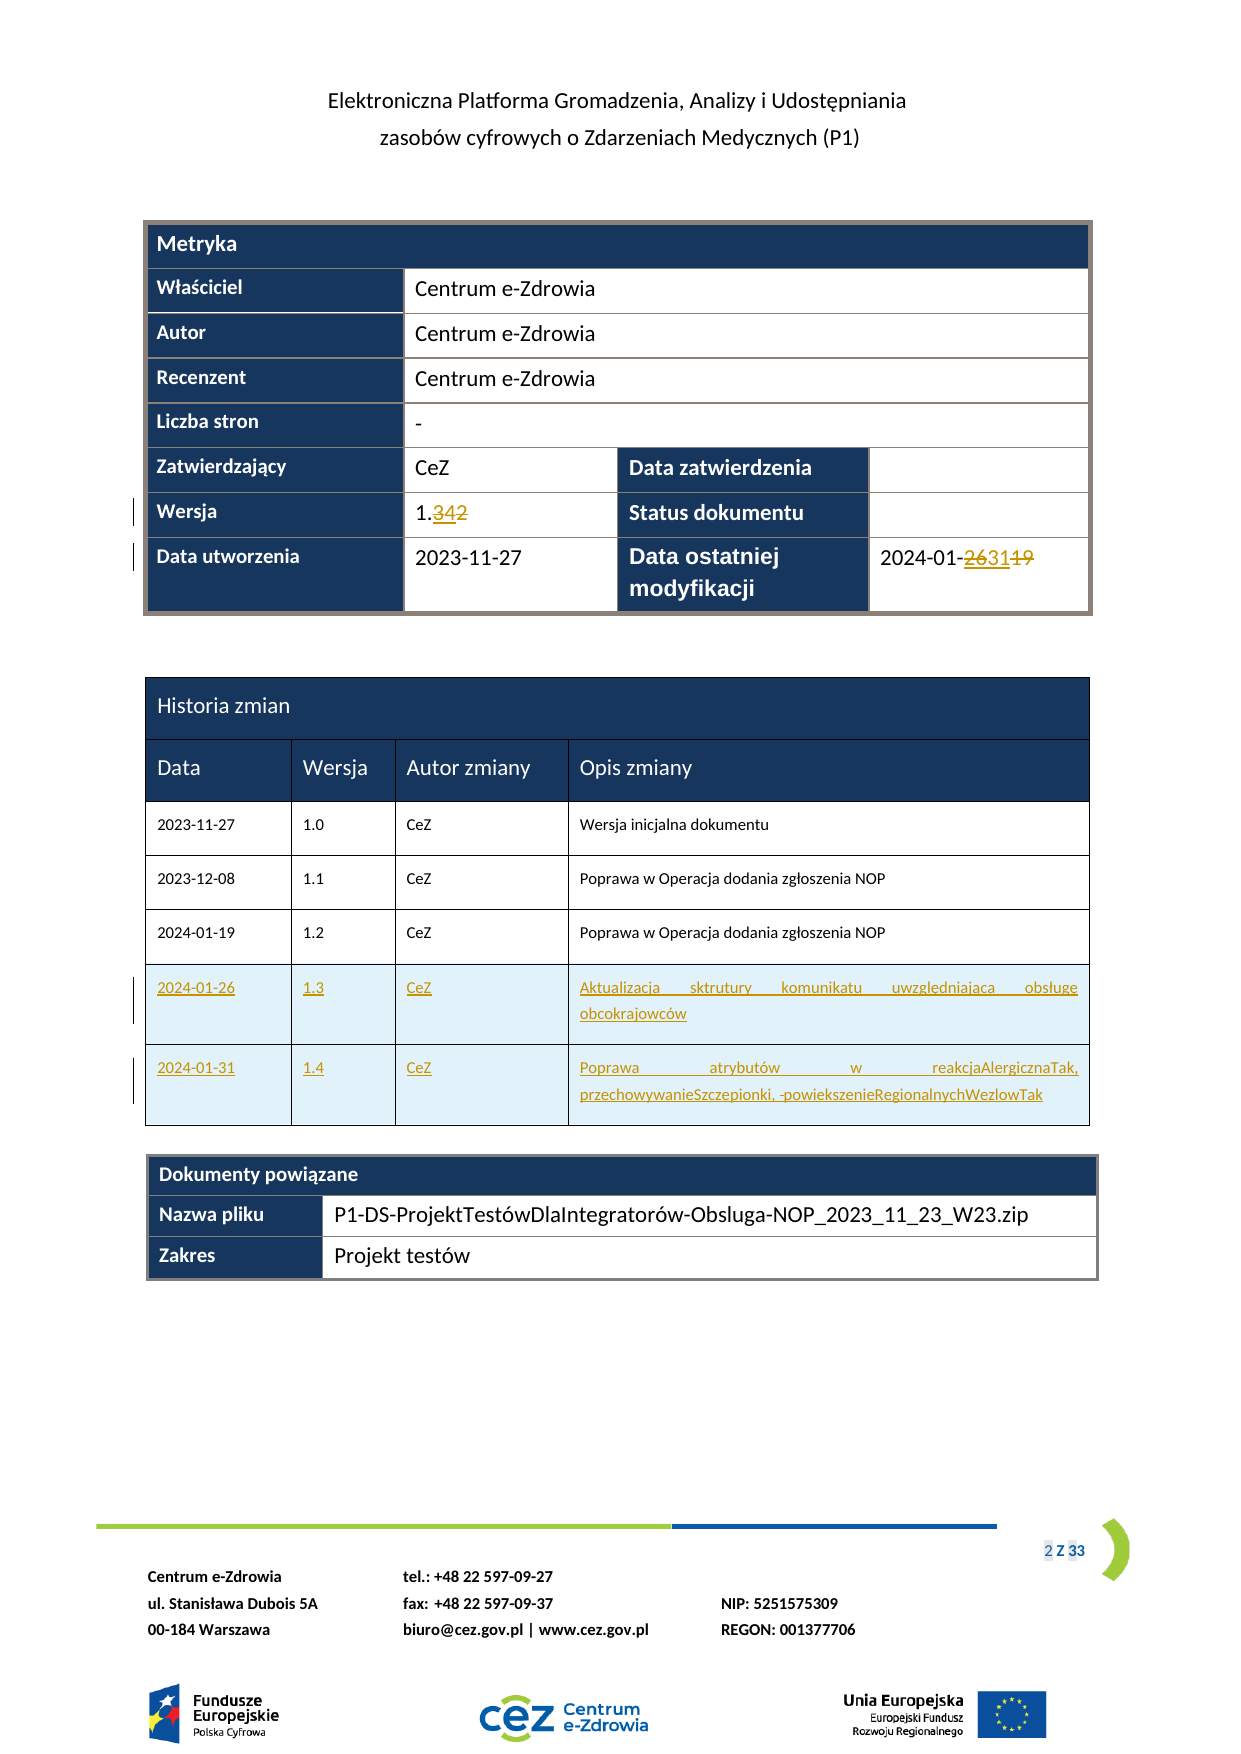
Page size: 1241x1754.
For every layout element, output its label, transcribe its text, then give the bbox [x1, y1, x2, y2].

table_cell CeZ [396, 802, 568, 855]
table_cell 2023-12-08 [146, 856, 291, 909]
table_cell Autor zmiany [396, 740, 568, 801]
table_cell 2023-11-27 [146, 802, 291, 855]
table_cell Poprawa w Operacja dodania zgłoszenia NOP [569, 856, 1089, 909]
table_cell Poprawa w Operacja dodania zgłoszenia NOP [569, 910, 1089, 963]
table_cell 2023-11-27 [405, 538, 617, 611]
table_cell Centrum e-Zdrowia [405, 314, 1088, 357]
table_cell Data utworzenia [148, 538, 403, 611]
table_cell Data zatwierdzenia [618, 448, 868, 492]
picture [1101, 1518, 1130, 1581]
table_cell 1.1 [292, 856, 395, 909]
table_cell 2024-01- [870, 538, 1088, 611]
table_cell Wersja [148, 493, 403, 536]
table_cell 1. [405, 493, 617, 536]
table_cell Właściciel [148, 269, 403, 312]
table_cell - [405, 404, 1088, 447]
table_cell CeZ [396, 910, 568, 963]
table_cell Zatwierdzający [148, 448, 403, 492]
table_cell Autor [148, 314, 403, 357]
table_cell CeZ [396, 856, 568, 909]
table_header Historia zmian [146, 678, 1089, 739]
table_cell Opis zmiany [569, 740, 1089, 801]
table_cell Recenzent [148, 359, 403, 402]
table_cell Zakres [149, 1237, 322, 1278]
table_cell 2024-01-19 [146, 910, 291, 963]
table_cell CeZ [405, 448, 617, 492]
table_cell Data [146, 740, 291, 801]
table_cell Centrum e-Zdrowia [405, 359, 1088, 402]
table_cell Nazwa pliku [149, 1196, 322, 1236]
table_cell Liczba stron [148, 404, 403, 447]
table_cell 1.2 [292, 910, 395, 963]
table_cell Wersja inicjalna dokumentu [569, 802, 1089, 855]
table_cell Centrum e-Zdrowia [405, 269, 1088, 312]
table_cell Status dokumentu [618, 493, 868, 536]
table_header Metryka [148, 225, 1088, 268]
table_cell Data ostatniej modyfikacji [618, 538, 868, 611]
table_cell Projekt testów [323, 1237, 1096, 1278]
table_cell 1.0 [292, 802, 395, 855]
table_header Dokumenty powiązane [149, 1157, 1096, 1195]
picture [835, 1689, 1055, 1739]
picture [142, 1680, 285, 1746]
table_cell P1-DS-ProjektTestówDlaIntegratorów-Obsluga-NOP_2023_11_23_W23.zip [323, 1196, 1096, 1236]
table_cell [870, 493, 1088, 536]
table_cell Wersja [292, 740, 395, 801]
picture [477, 1694, 649, 1742]
table_cell [870, 448, 1088, 492]
